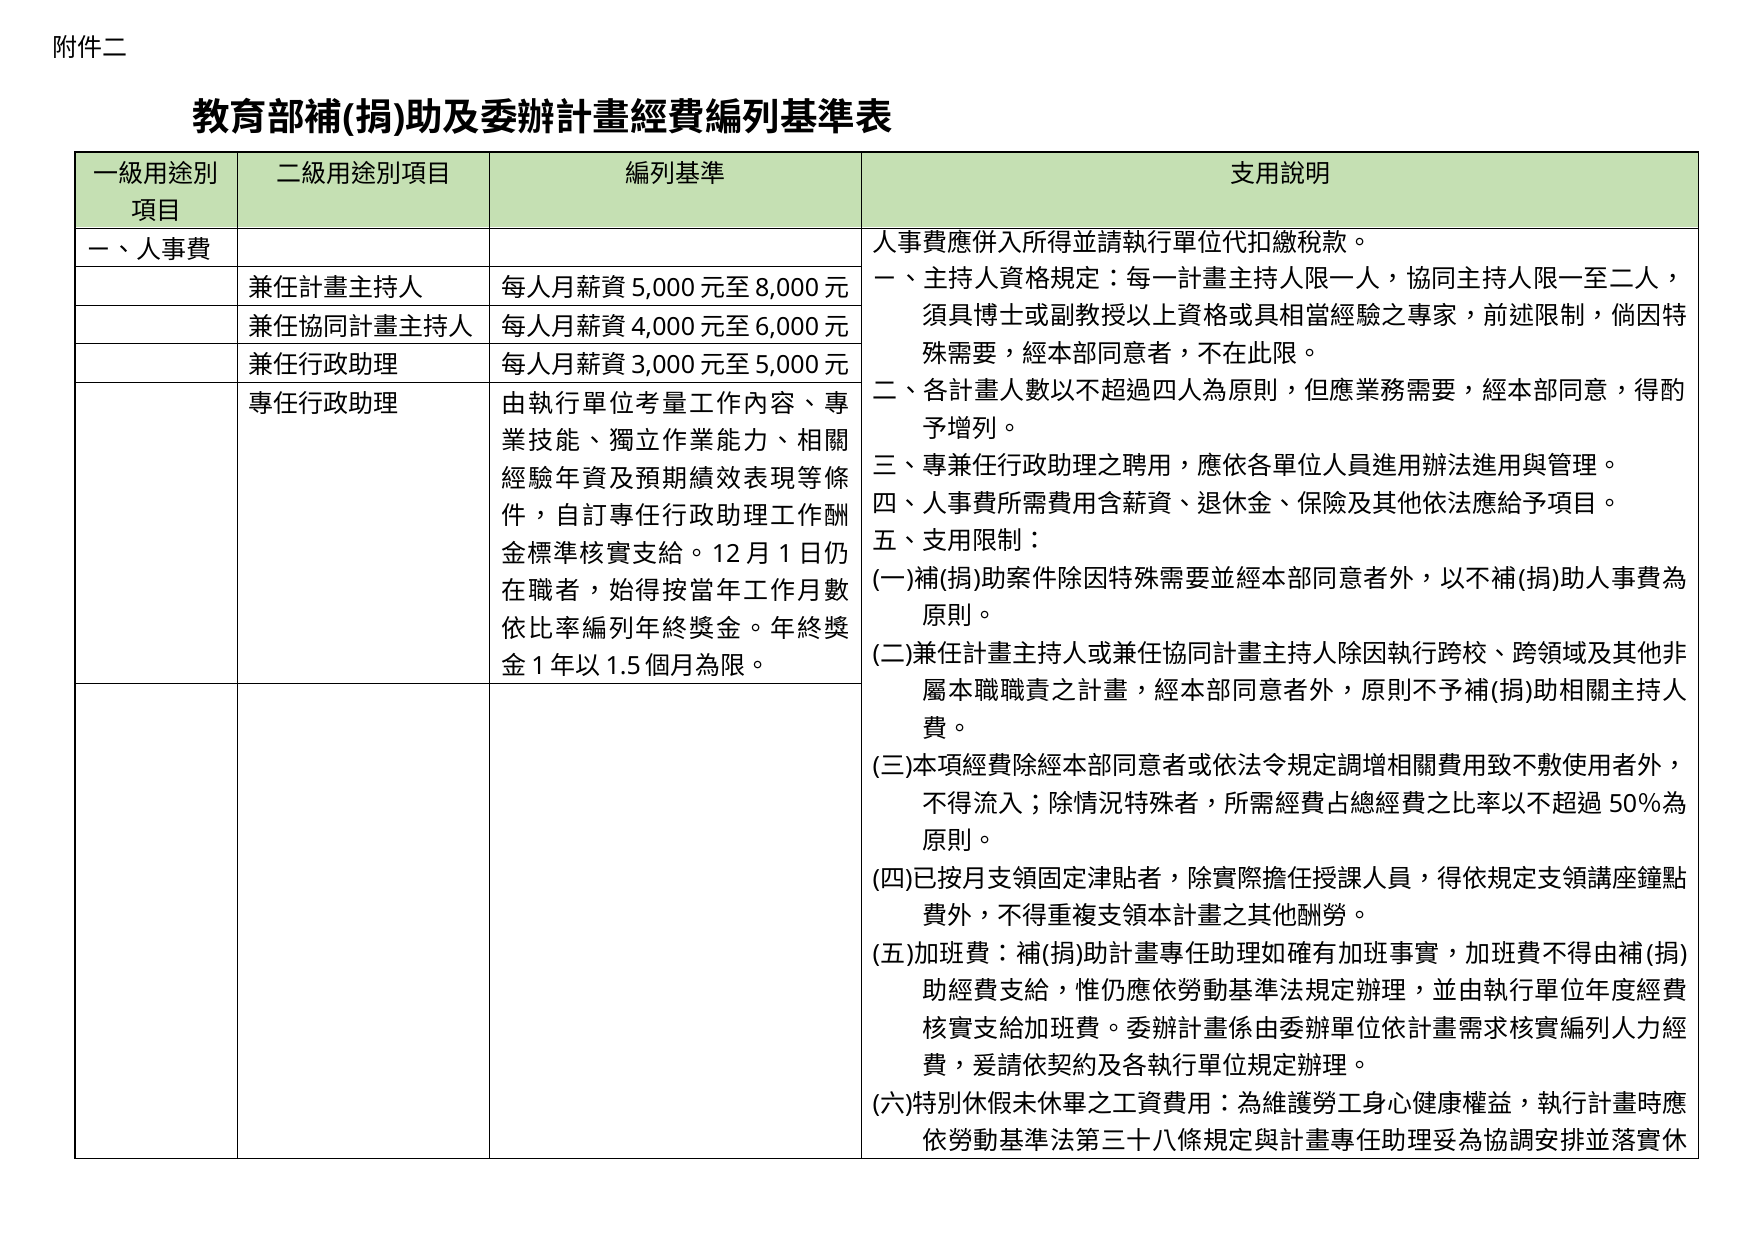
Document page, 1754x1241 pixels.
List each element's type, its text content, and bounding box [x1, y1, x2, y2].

table_header 支用說明 [862, 153, 1698, 227]
table_cell [76, 306, 237, 343]
table_cell [76, 344, 237, 382]
table_cell [76, 267, 237, 304]
table_cell 人事費應併入所得並請執行單位代扣繳稅款。 ㄧ、主持人資格規定：每一計畫主持人限一人，協同主持人限一至二人，須具博士或副教授以上資格或具相當經驗之專家，前述限制，倘因特殊需要，經本部同意者，不在此限。 二、各計畫人數以不超過四人為原則，但應業務需要，經本部同意，得酌予增列。 三、專兼任行政助理之聘用，應依各單位人員進用辦法進用與管理。 四、人事費所需費用含薪資、退休金、保險及其他依法應給予項目。 五、支用限制： (一)補(捐)助案件除因特殊需要並經本部同意者外，以不補(捐)助人事費為原則。 (二)兼任計畫主持人或兼任協同計畫主持人除因執行跨校、跨領域及其他非屬本職職責之計畫，經本部同意者外，原則不予補(捐)助相關主持人費。 (三)本項經費除經本部同意者或依法令規定調增相關費用致不敷使用者外，不得流入；除情況特殊者，所需經費占總經費之比率以不超過50％為原則。 (四)已按月支領固定津貼者，除實際擔任授課人員，得依規定支領講座鐘點費外，不得重複支領本計畫之其他酬勞。 (五)加班費：補(捐)助計畫專任助理如確有加班事實，加班費不得由補(捐)助經費支給，惟仍應依勞動基準法規定辦理，並由執行單位年度經費核實支給加班費。委辦計畫係由委辦單位依計畫需求核實編列人力經費，爰請依契約及各執行單位規定辦理。 (六)特別休假未休畢之工資費用：為維護勞工身心健康權益，執行計畫時應依勞動基準法第三十八條規定與計畫專任助理妥為協調安排並落實休假制度，不應於編列計畫預算時，即預設將發生特別休假未休畢之情形而編列是項工資。 (七)研究生兼職應按各校訂定之兼職規定辦理。 (八)專任行政助理不得再兼任本部或其他機關計畫。但大專校院之專任行政助理除所擔任之計畫外，得再兼任本部或其他機關二項以內計畫之助理或臨時工，所支領兼任報酬以每月總額一萬元為限。 (九)擔任本部不同計畫項下之專任助理，如同年十二月一日仍在職者，不論其在職月份是否銜接，均可依實際在職月數合併計算後，按比率發給年終獎金(其任職前之政府機構相關工作經驗年資可合併計算發給年終工作獎金，惟須檢附相關文件)。 [862, 229, 1698, 1158]
table_cell 每人月薪資4,000元至6,000元 [490, 306, 861, 343]
table_cell [76, 383, 237, 683]
table_cell [238, 684, 489, 1158]
table_header 二級用途別項目 [238, 153, 489, 227]
table_cell [490, 229, 861, 266]
table_cell [238, 229, 489, 266]
table_cell 兼任行政助理 [238, 344, 489, 382]
table_cell 兼任協同計畫主持人 [238, 306, 489, 343]
table_cell 專任行政助理 [238, 383, 489, 683]
table_cell [76, 684, 237, 1158]
table_cell ㄧ、人事費 [76, 229, 237, 266]
table_cell 兼任計畫主持人 [238, 267, 489, 304]
table_header 編列基準 [490, 153, 861, 227]
table_cell 由執行單位考量工作內容、專業技能、獨立作業能力、相關經驗年資及預期績效表現等條件，自訂專任行政助理工作酬金標準核實支給。12月1日仍在職者，始得按當年工作月數依比率編列年終獎金。年終獎金1年以1.5個月為限。 [490, 383, 861, 683]
table_cell 每人月薪資5,000元至8,000元 [490, 267, 861, 304]
table_header 一級用途別項目 [76, 153, 237, 227]
table_cell 每人月薪資3,000元至5,000元 [490, 344, 861, 382]
text 教育部補(捐)助及委辦計畫經費編列基準表 [75, 76, 1679, 151]
table_cell [490, 684, 861, 1158]
